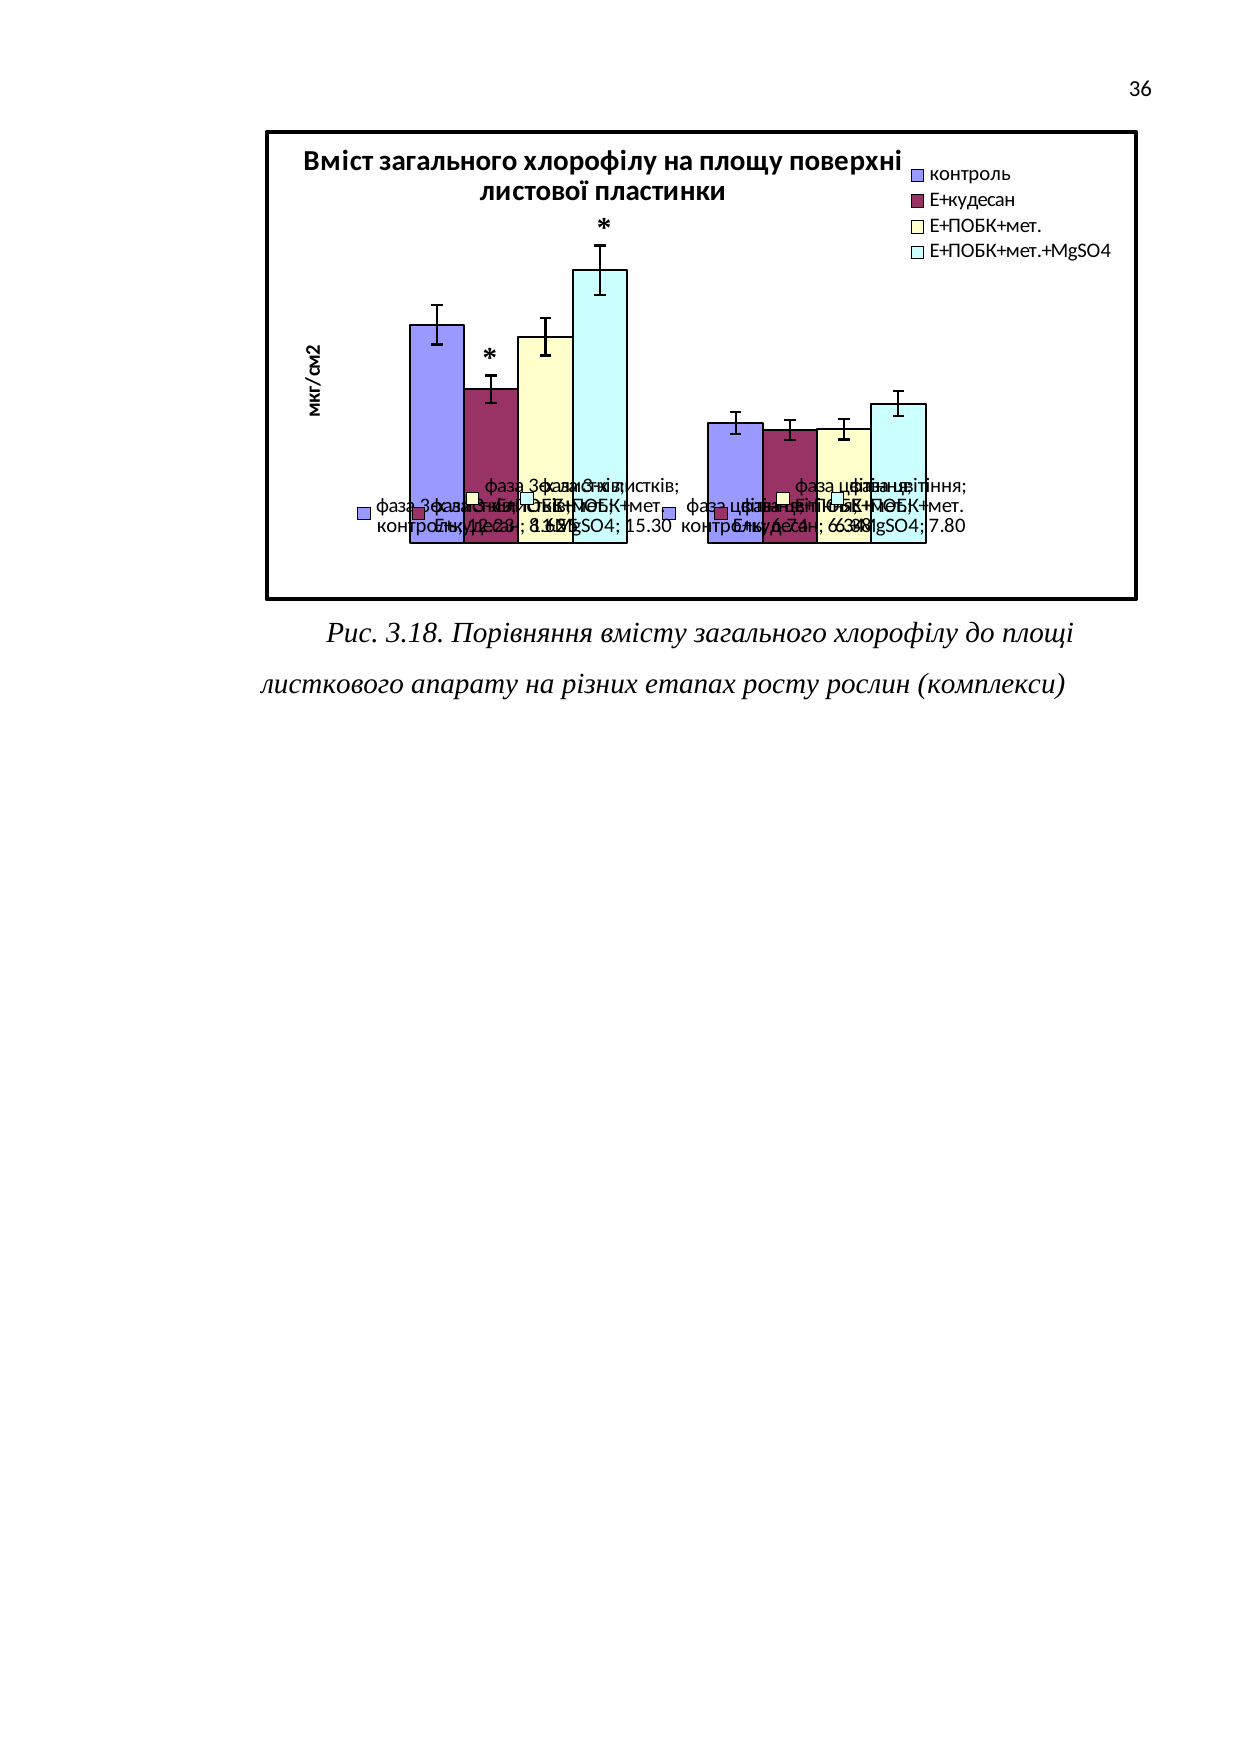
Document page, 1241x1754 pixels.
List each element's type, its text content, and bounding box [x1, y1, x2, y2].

text Рис. 3.18. Порівняння вмісту загального хлорофілу до площі листкового апарату на різних етапах росту рослин (комплекси) [177, 616, 1152, 699]
